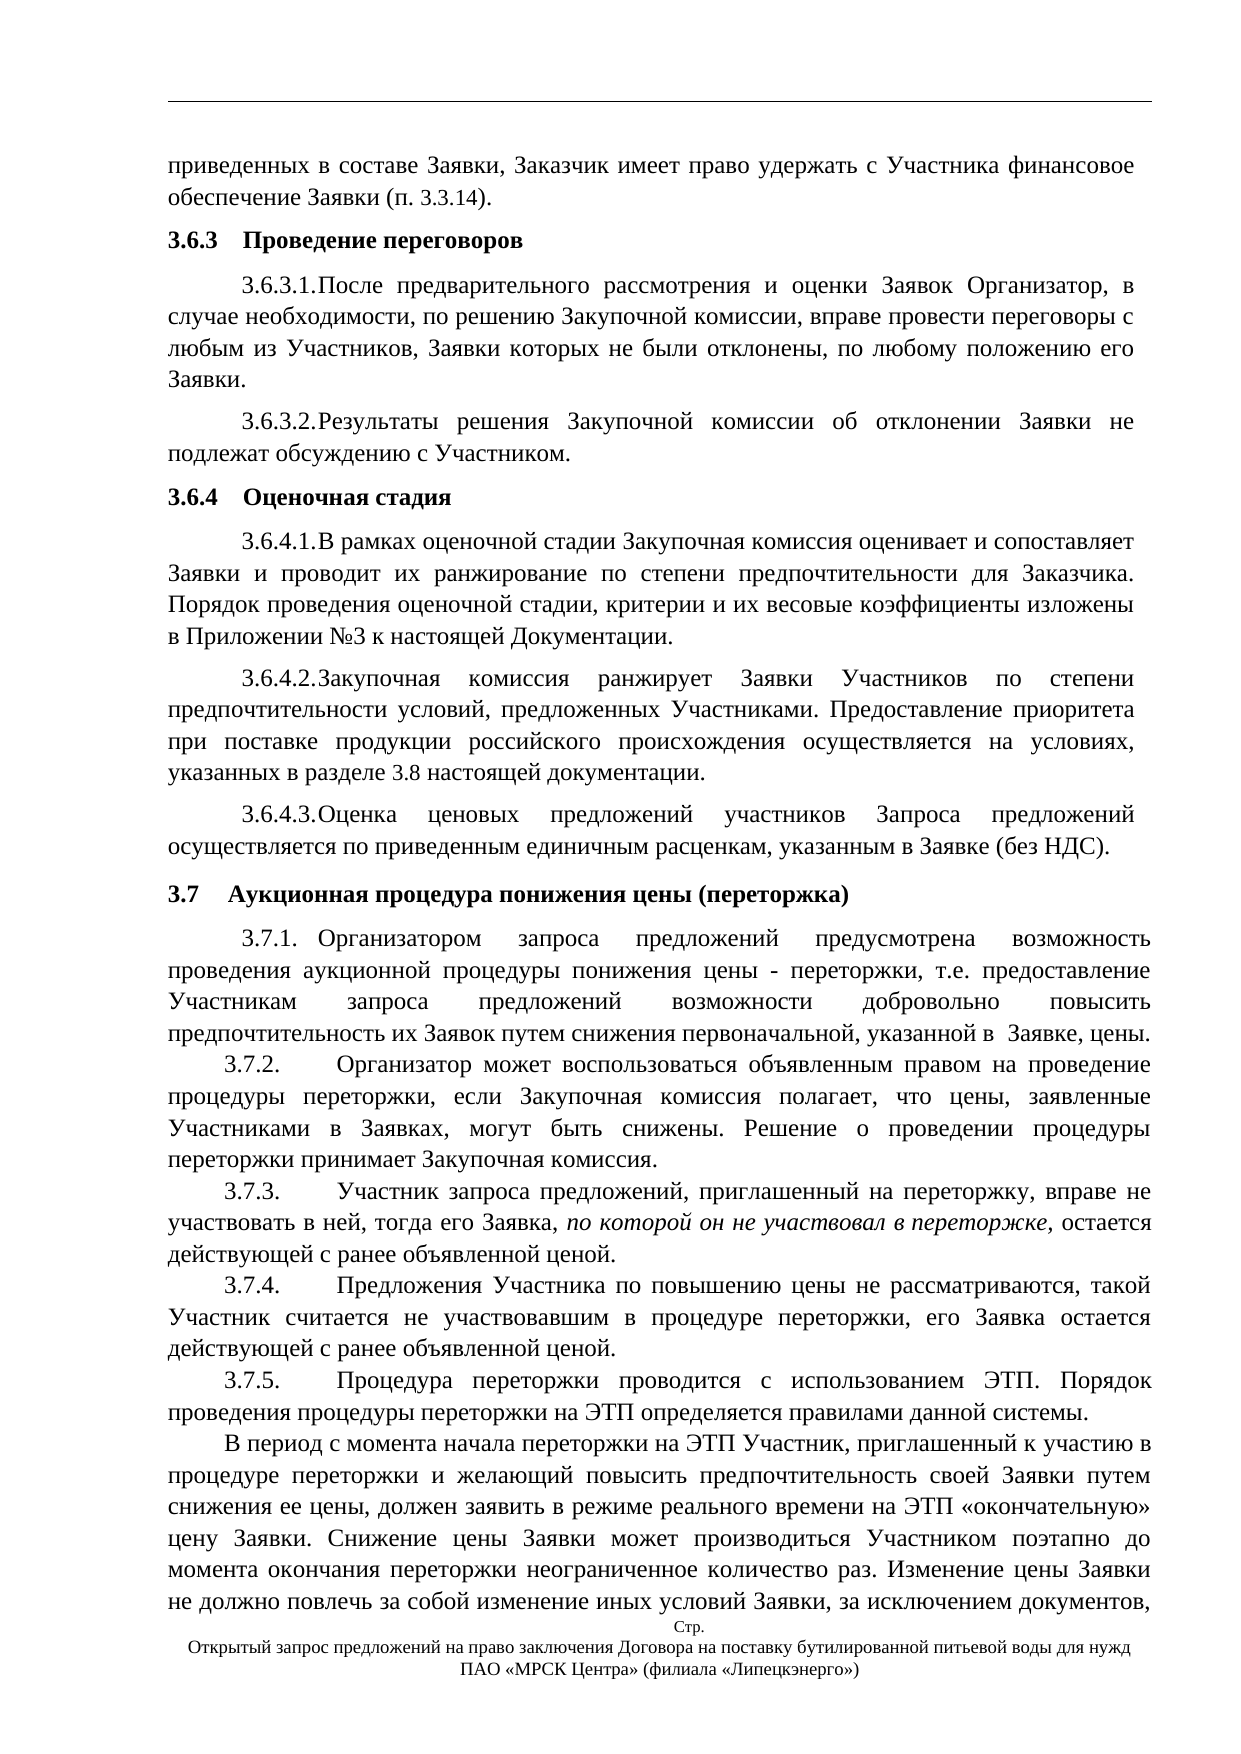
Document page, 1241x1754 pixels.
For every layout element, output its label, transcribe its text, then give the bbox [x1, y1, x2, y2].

list После предварительного рассмотрения и оценки Заявок Организатор, в случае необходимости, по решению Закупочной комиссии, вправе провести переговоры с любым из Участников, Заявки которых не были отклонены, по любому положению его Заявки. [168, 270, 1135, 393]
subtitle Аукционная процедура понижения цены (переторжка) [168, 879, 1152, 908]
list Участник запроса предложений, приглашенный на переторжку, вправе не участвовать в ней, тогда его Заявка, по которой он не участвовал в переторжке, остается действующей с ранее объявленной ценой. [168, 1176, 1152, 1268]
list Закупочная комиссия ранжирует Заявки Участников по степени предпочтительности условий, предложенных Участниками. Предоставление приоритета при поставке продукции российского происхождения осуществляется на условиях, указанных в разделе 3.8 настоящей документации. [168, 663, 1135, 786]
list В рамках оценочной стадии Закупочная комиссия оценивает и сопоставляет Заявки и проводит их ранжирование по степени предпочтительности для Заказчика. Порядок проведения оценочной стадии, критерии и их весовые коэффициенты изложены в Приложении №3 к настоящей Документации. [168, 526, 1135, 649]
list Процедура переторжки проводится с использованием ЭТП. Порядок проведения процедуры переторжки на ЭТП определяется правилами данной системы. [168, 1365, 1152, 1425]
list Результаты решения Закупочной комиссии об отклонении Заявки не подлежат обсуждению с Участником. [168, 406, 1135, 467]
list Оценка ценовых предложений участников Запроса предложений осуществляется по приведенным единичным расценкам, указанным в Заявке (без НДС). [168, 799, 1135, 860]
subtitle Оценочная стадия [168, 482, 1152, 511]
list Предложения Участника по повышению цены не рассматриваются, такой Участник считается не участвовавшим в процедуре переторжки, его Заявка остается действующей с ранее объявленной ценой. [168, 1270, 1152, 1362]
subtitle Проведение переговоров [168, 226, 1152, 254]
list Организатор может воспользоваться объявленным правом на проведение процедуры переторжки, если Закупочная комиссия полагает, что цены, заявленные Участниками в Заявках, могут быть снижены. Решение о проведении процедуры переторжки принимает Закупочная комиссия. [168, 1049, 1152, 1173]
list Организатором запроса предложений предусмотрена возможность проведения аукционной процедуры понижения цены - переторжки, т.е. предоставление Участникам запроса предложений возможности добровольно повысить предпочтительность их Заявок путем снижения первоначальной, указанной в Заявке, цены. [168, 923, 1152, 1047]
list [168, 150, 1135, 210]
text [168, 1428, 1152, 1615]
